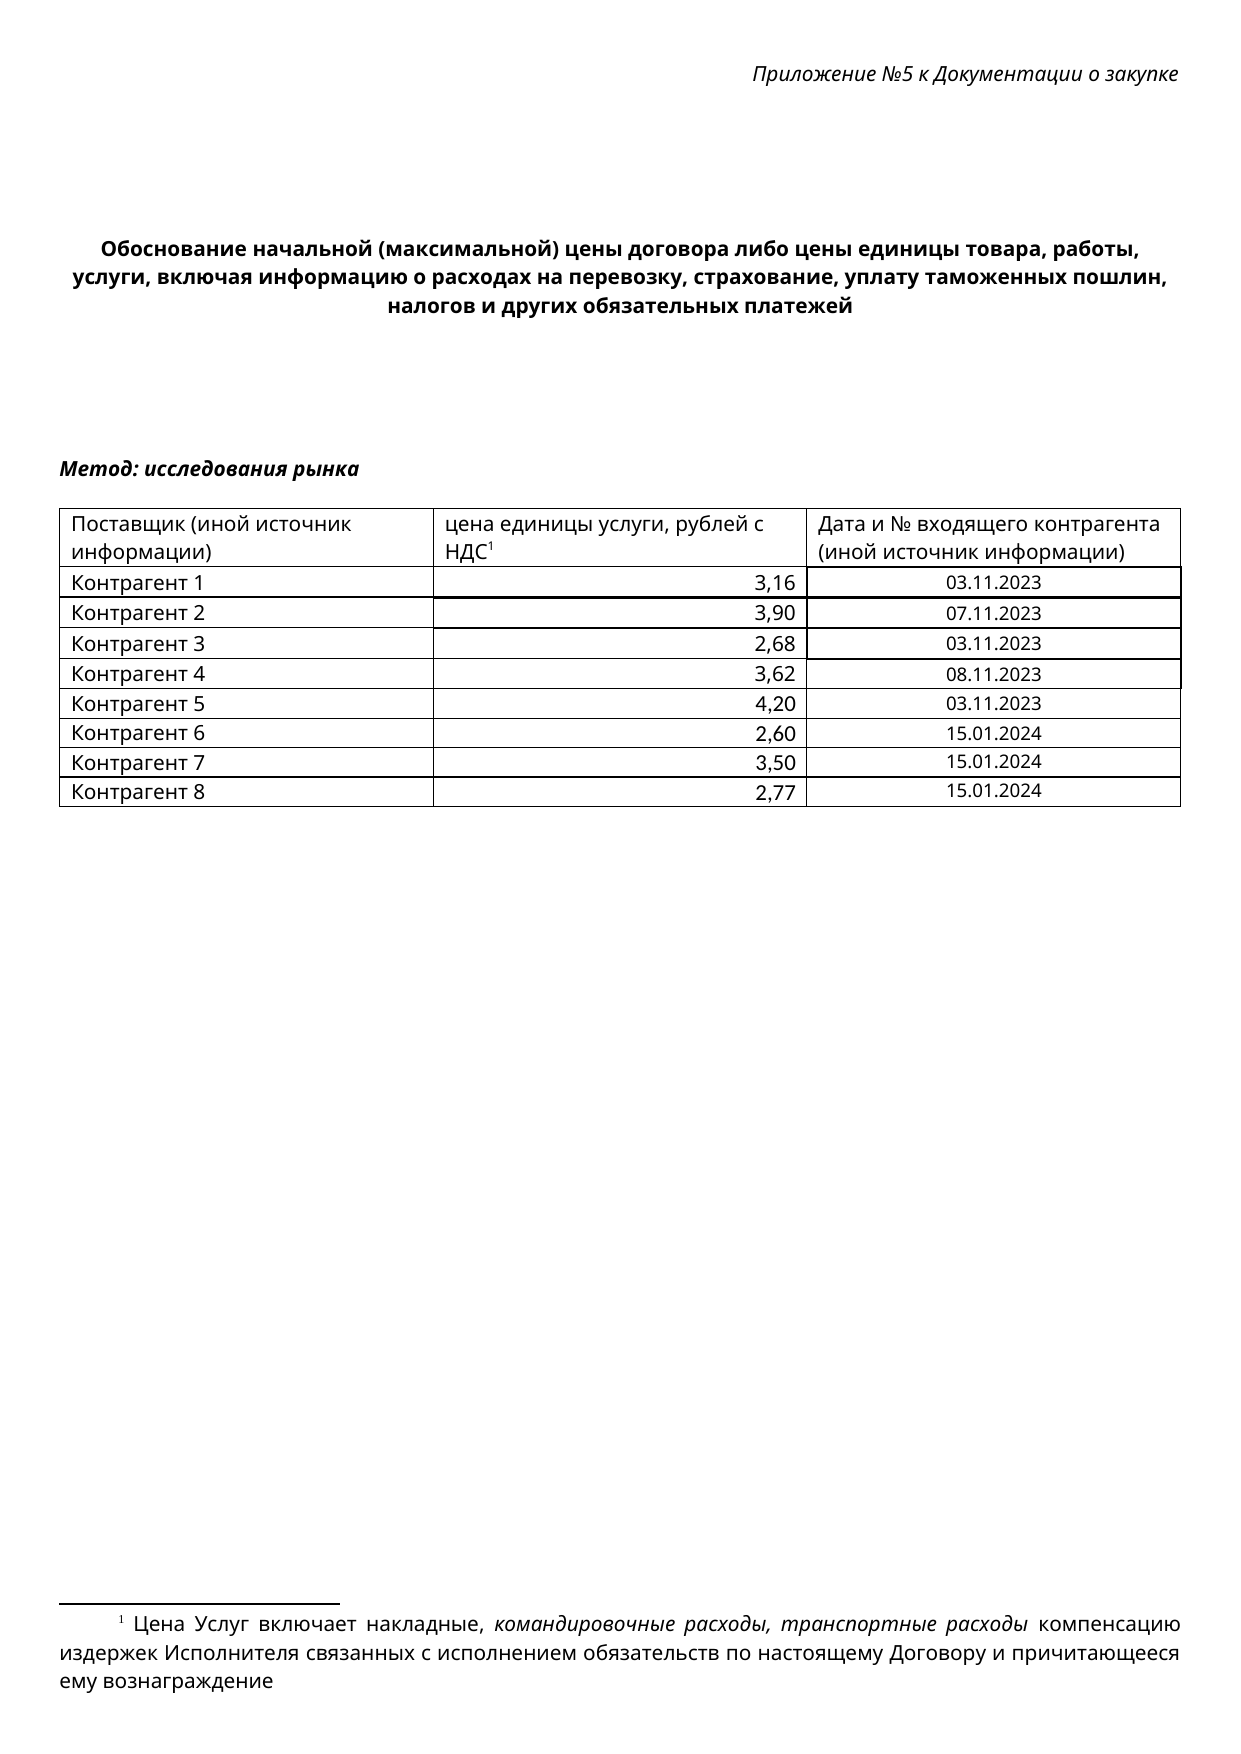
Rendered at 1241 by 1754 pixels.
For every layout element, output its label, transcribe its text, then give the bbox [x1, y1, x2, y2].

table_cell Контрагент 3 [60, 628, 433, 657]
table_cell 08.11.2023 [807, 660, 1180, 688]
table_cell 03.11.2023 [808, 629, 1180, 657]
table_cell 3,90 [434, 599, 806, 627]
list Приложение №5 к Документации о закупке [134, 59, 1181, 87]
table_cell 3,62 [434, 659, 806, 688]
table_cell 3,16 [434, 567, 806, 596]
table_cell 15.01.2024 [807, 748, 1180, 776]
table_cell 3,50 [434, 748, 806, 776]
text Метод: исследования рынка [59, 454, 1181, 483]
table_cell 2,68 [434, 629, 806, 657]
table_cell 4,20 [434, 689, 806, 717]
table_header Дата и № входящего контрагента (иной источник информации) [807, 509, 1180, 566]
text Обоснование начальной (максимальной) цены договора либо цены единицы товара, работы, услуги, включая информацию о расходах на перевозку, страхование, уплату таможенных пошлин, налогов и других обязательных платежей [59, 234, 1181, 319]
table_cell 03.11.2023 [808, 568, 1180, 596]
table_cell Контрагент 4 [60, 659, 433, 688]
table_cell Контрагент 2 [60, 598, 433, 627]
table_cell Контрагент 5 [60, 689, 433, 717]
table_cell 15.01.2024 [807, 719, 1180, 747]
table_cell 2,77 [434, 778, 806, 806]
table_cell 07.11.2023 [808, 599, 1180, 627]
table_cell Контрагент 6 [60, 719, 433, 747]
table_header Поставщик (иной источник информации) [60, 509, 433, 566]
table_cell Контрагент 7 [60, 748, 433, 776]
table_cell Контрагент 1 [60, 567, 433, 596]
table_cell Контрагент 8 [60, 778, 433, 806]
table_cell 15.01.2024 [807, 778, 1180, 806]
table_cell 2,60 [434, 719, 806, 747]
table_cell 03.11.2023 [807, 689, 1180, 717]
table_header цена единицы услуги, рублей с НДС [434, 509, 806, 566]
